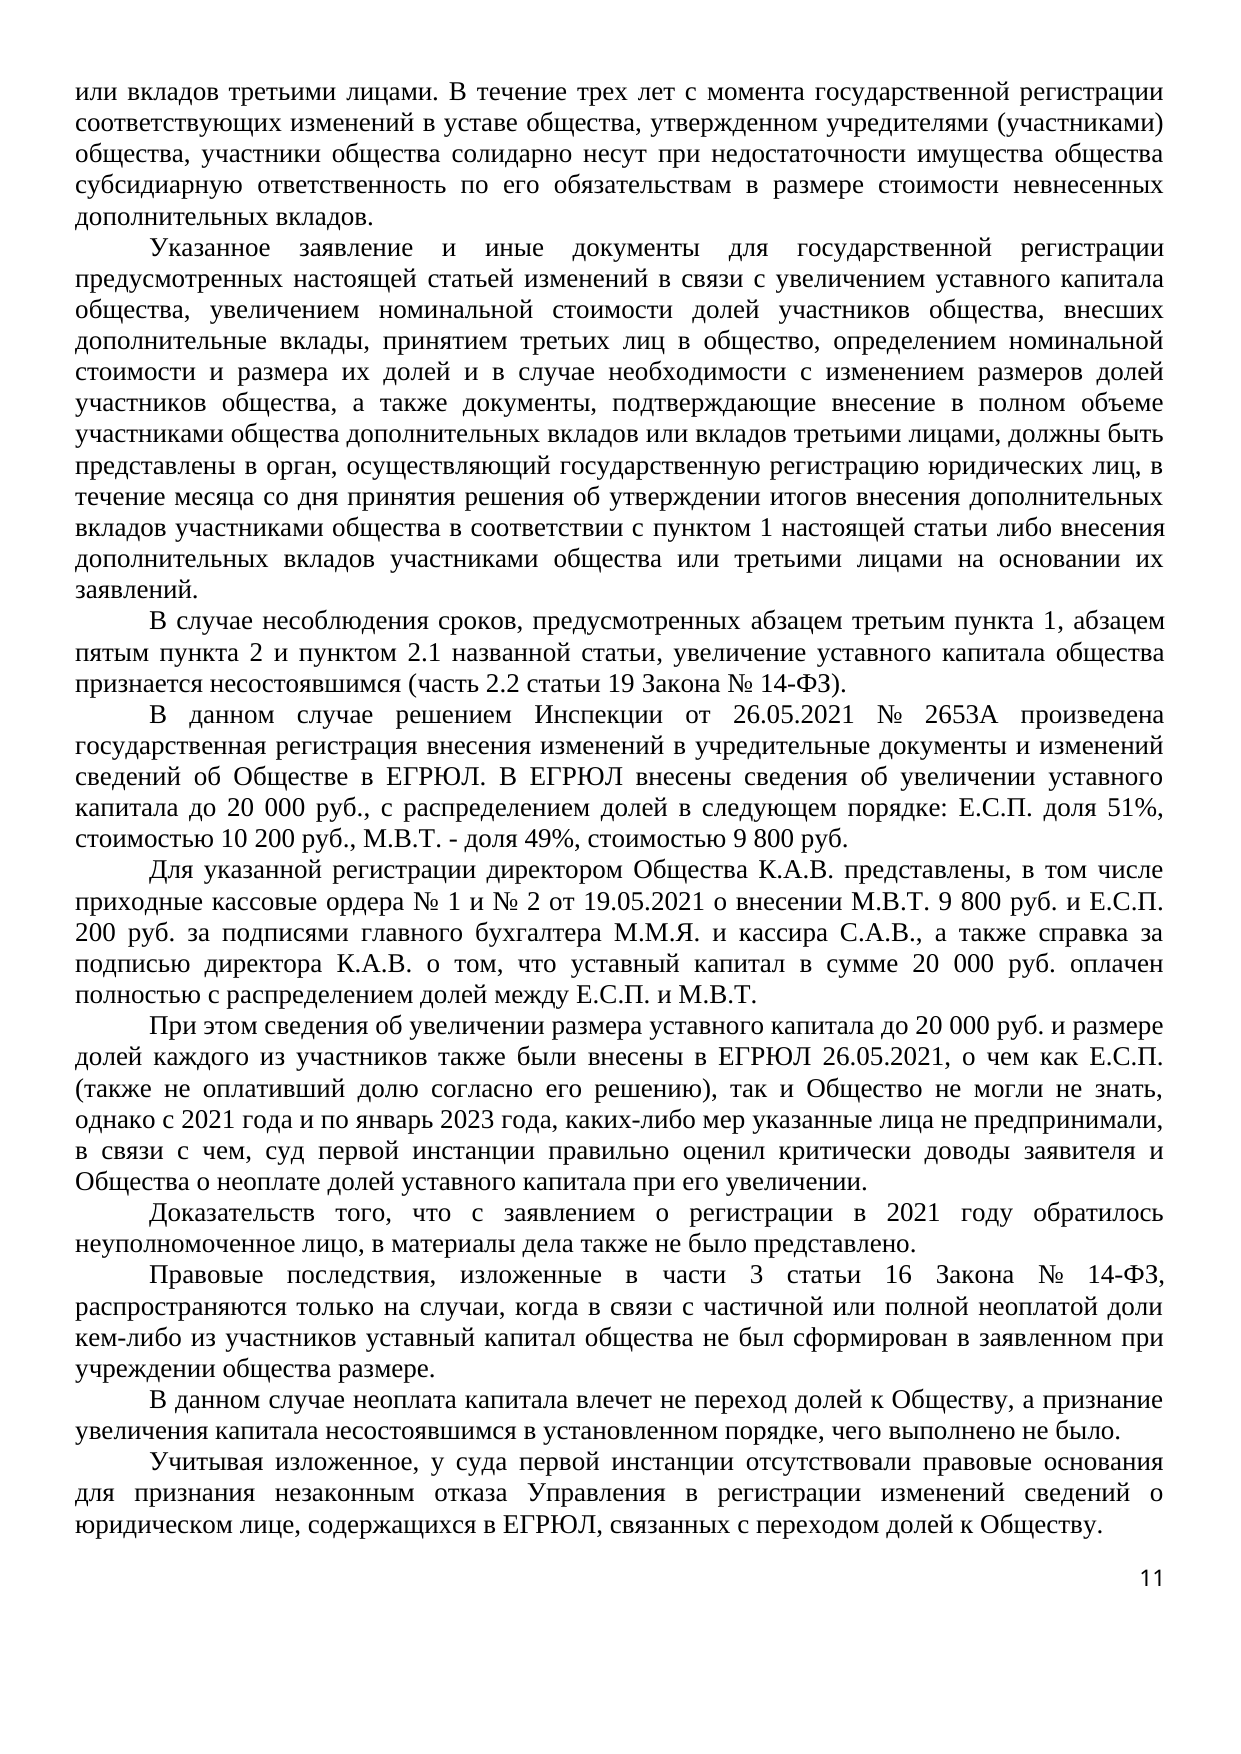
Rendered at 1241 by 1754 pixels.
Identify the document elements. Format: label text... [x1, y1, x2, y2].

text Для указанной регистрации директором Общества К.А.В. представлены, в том числе приходные кассовые ордера № 1 и № 2 от 19.05.2021 о внесении М.В.Т. 9 800 руб. и Е.С.П. 200 руб. за подписями главного бухгалтера М.М.Я. и кассира С.А.В., а также справка за подписью директора К.А.В. о том, что уставный капитал в сумме 20 000 руб. оплачен полностью с распределением долей между Е.С.П. и М.В.Т. [75, 854, 1165, 1009]
text Правовые последствия, изложенные в части 3 статьи 16 Закона № 14-ФЗ, распространяются только на случаи, когда в связи с частичной или полной неоплатой доли кем-либо из участников уставный капитал общества не был сформирован в заявленном при учреждении общества размере. [75, 1258, 1165, 1383]
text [75, 75, 1165, 231]
text Доказательств того, что с заявлением о регистрации в 2021 году обратилось неуполномоченное лицо, в материалы дела также не было представлено. [75, 1196, 1165, 1258]
text В данном случае решением Инспекции от 26.05.2021 № 2653А произведена государственная регистрация внесения изменений в учредительные документы и изменений сведений об Обществе в ЕГРЮЛ. В ЕГРЮЛ внесены сведения об увеличении уставного капитала до 20 000 руб., с распределением долей в следующем порядке: Е.С.П. доля 51%, стоимостью 10 200 руб., М.В.Т. - доля 49%, стоимостью 9 800 руб. [75, 698, 1165, 854]
text В случае несоблюдения сроков, предусмотренных абзацем третьим пункта 1, абзацем пятым пункта 2 и пунктом 2.1 названной статьи, увеличение уставного капитала общества признается несостоявшимся (часть 2.2 статьи 19 Закона № 14-ФЗ). [75, 604, 1165, 698]
text В данном случае неоплата капитала влечет не переход долей к Обществу, а признание увеличения капитала несостоявшимся в установленном порядке, чего выполнено не было. [75, 1383, 1165, 1445]
text Учитывая изложенное, у суда первой инстанции отсутствовали правовые основания для признания незаконным отказа Управления в регистрации изменений сведений о юридическом лице, содержащихся в ЕГРЮЛ, связанных с переходом долей к Обществу. [75, 1445, 1165, 1539]
text При этом сведения об увеличении размера уставного капитала до 20 000 руб. и размере долей каждого из участников также были внесены в ЕГРЮЛ 26.05.2021, о чем как Е.С.П. (также не оплативший долю согласно его решению), так и Общество не могли не знать, однако с 2021 года и по январь 2023 года, каких-либо мер указанные лица не предпринимали, в связи с чем, суд первой инстанции правильно оценил критически доводы заявителя и Общества о неоплате долей уставного капитала при его увеличении. [75, 1009, 1165, 1196]
text Указанное заявление и иные документы для государственной регистрации предусмотренных настоящей статьей изменений в связи с увеличением уставного капитала общества, увеличением номинальной стоимости долей участников общества, внесших дополнительные вклады, принятием третьих лиц в общество, определением номинальной стоимости и размера их долей и в случае необходимости с изменением размеров долей участников общества, а также документы, подтверждающие внесение в полном объеме участниками общества дополнительных вкладов или вкладов третьими лицами, должны быть представлены в орган, осуществляющий государственную регистрацию юридических лиц, в течение месяца со дня принятия решения об утверждении итогов внесения дополнительных вкладов участниками общества в соответствии с пунктом 1 настоящей статьи либо внесения дополнительных вкладов участниками общества или третьими лицами на основании их заявлений. [75, 231, 1165, 604]
